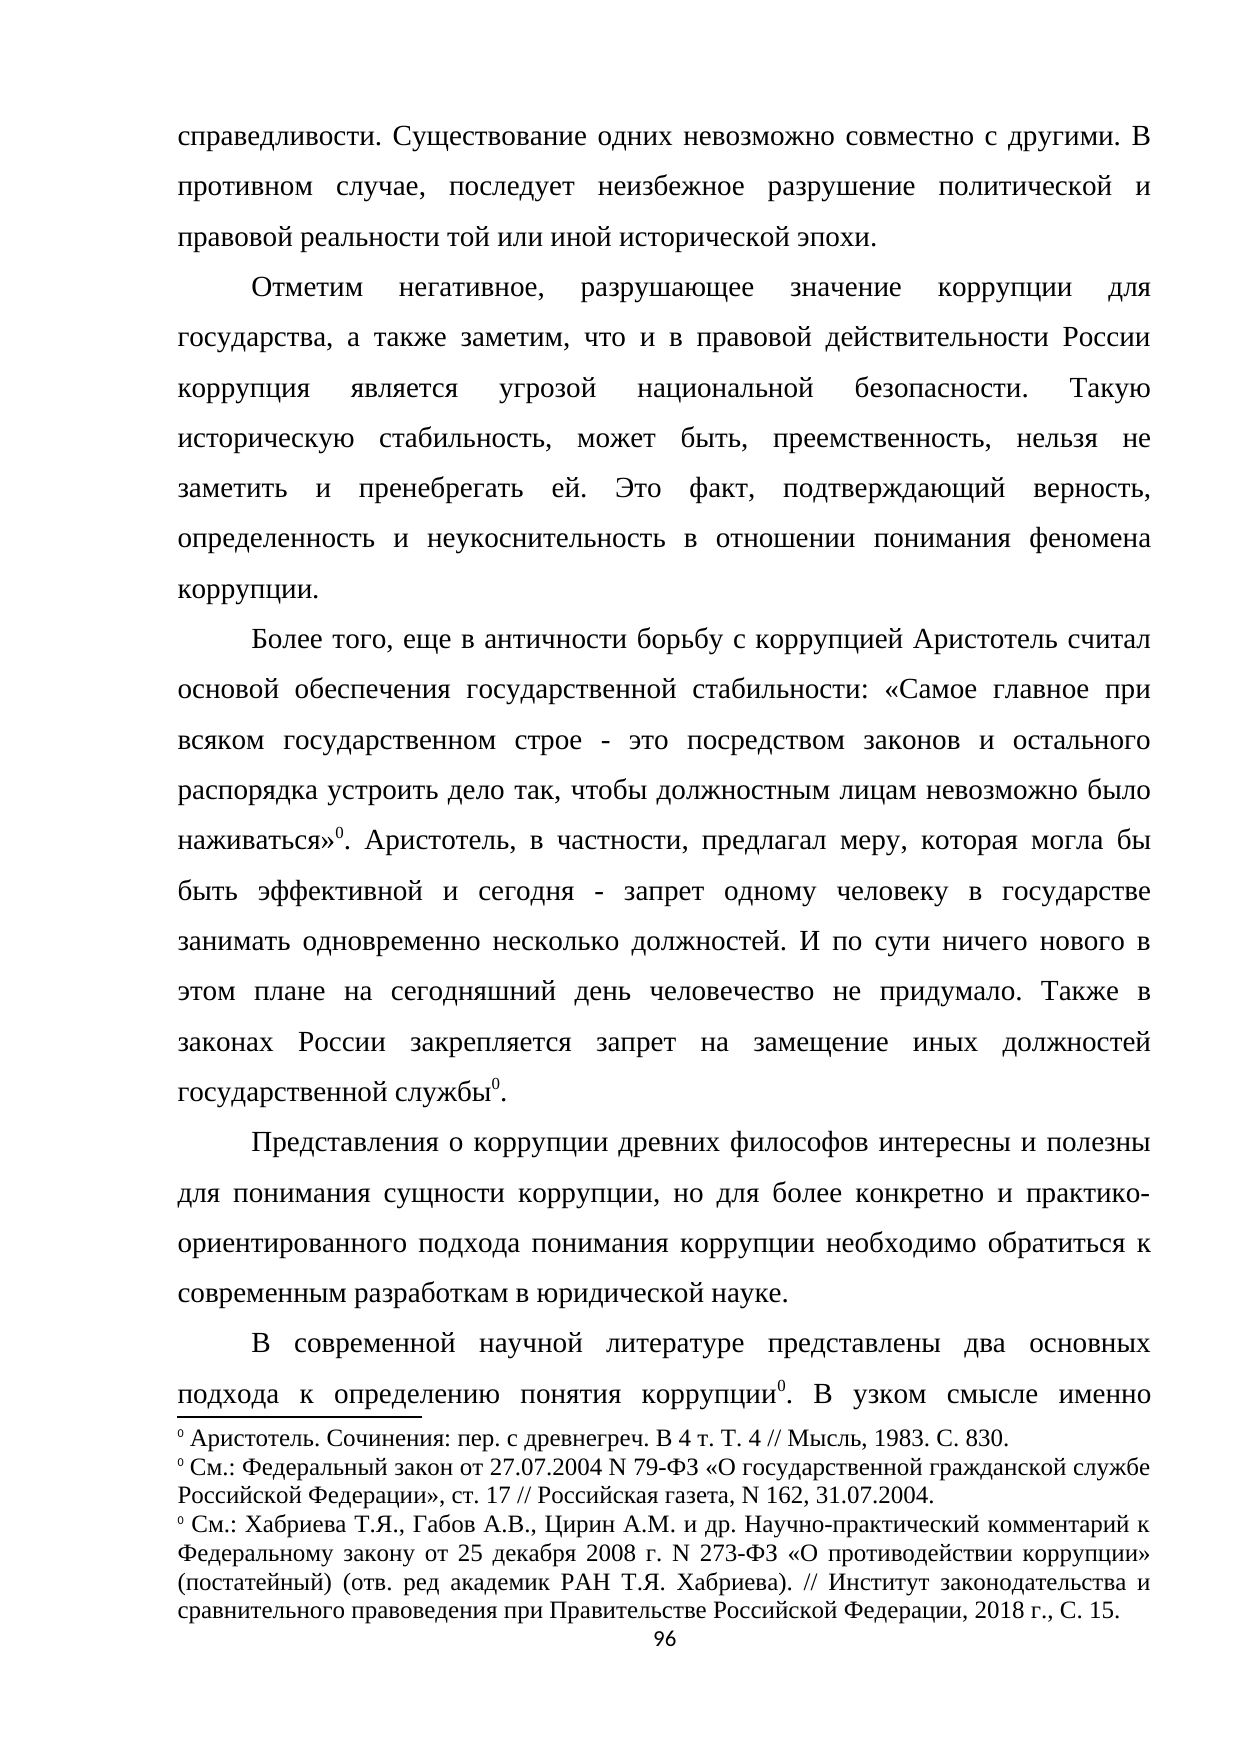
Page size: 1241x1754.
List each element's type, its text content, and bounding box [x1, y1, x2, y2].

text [177, 1326, 1152, 1409]
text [177, 118, 1152, 252]
text Более того, еще в античности борьбу с коррупцией Аристотель считал основой обеспечения государственной стабильности: «Самое главное при всяком государственном строе - это посредством законов и остального распорядка устроить дело так, чтобы должностным лицам невозможно было наживаться». Аристотель, в частности, предлагал меру, которая могла бы быть эффективной и сегодня - запрет одному человеку в государстве занимать одновременно несколько должностей. И по сути ничего нового в этом плане на сегодняшний день человечество не придумало. Также в законах России закрепляется запрет на замещение иных должностей государственной службы. [177, 621, 1152, 1108]
text Отметим негативное, разрушающее значение коррупции для государства, а также заметим, что и в правовой действительности России коррупция является угрозой национальной безопасности. Такую историческую стабильность, может быть, преемственность, нельзя не заметить и пренебрегать ей. Это факт, подтверждающий верность, определенность и неукоснительность в отношении понимания феномена коррупции. [177, 269, 1152, 604]
text Представления о коррупции древних философов интересны и полезны для понимания сущности коррупции, но для более конкретно и практико-ориентированного подхода понимания коррупции необходимо обратиться к современным разработкам в юридической науке. [177, 1124, 1152, 1309]
